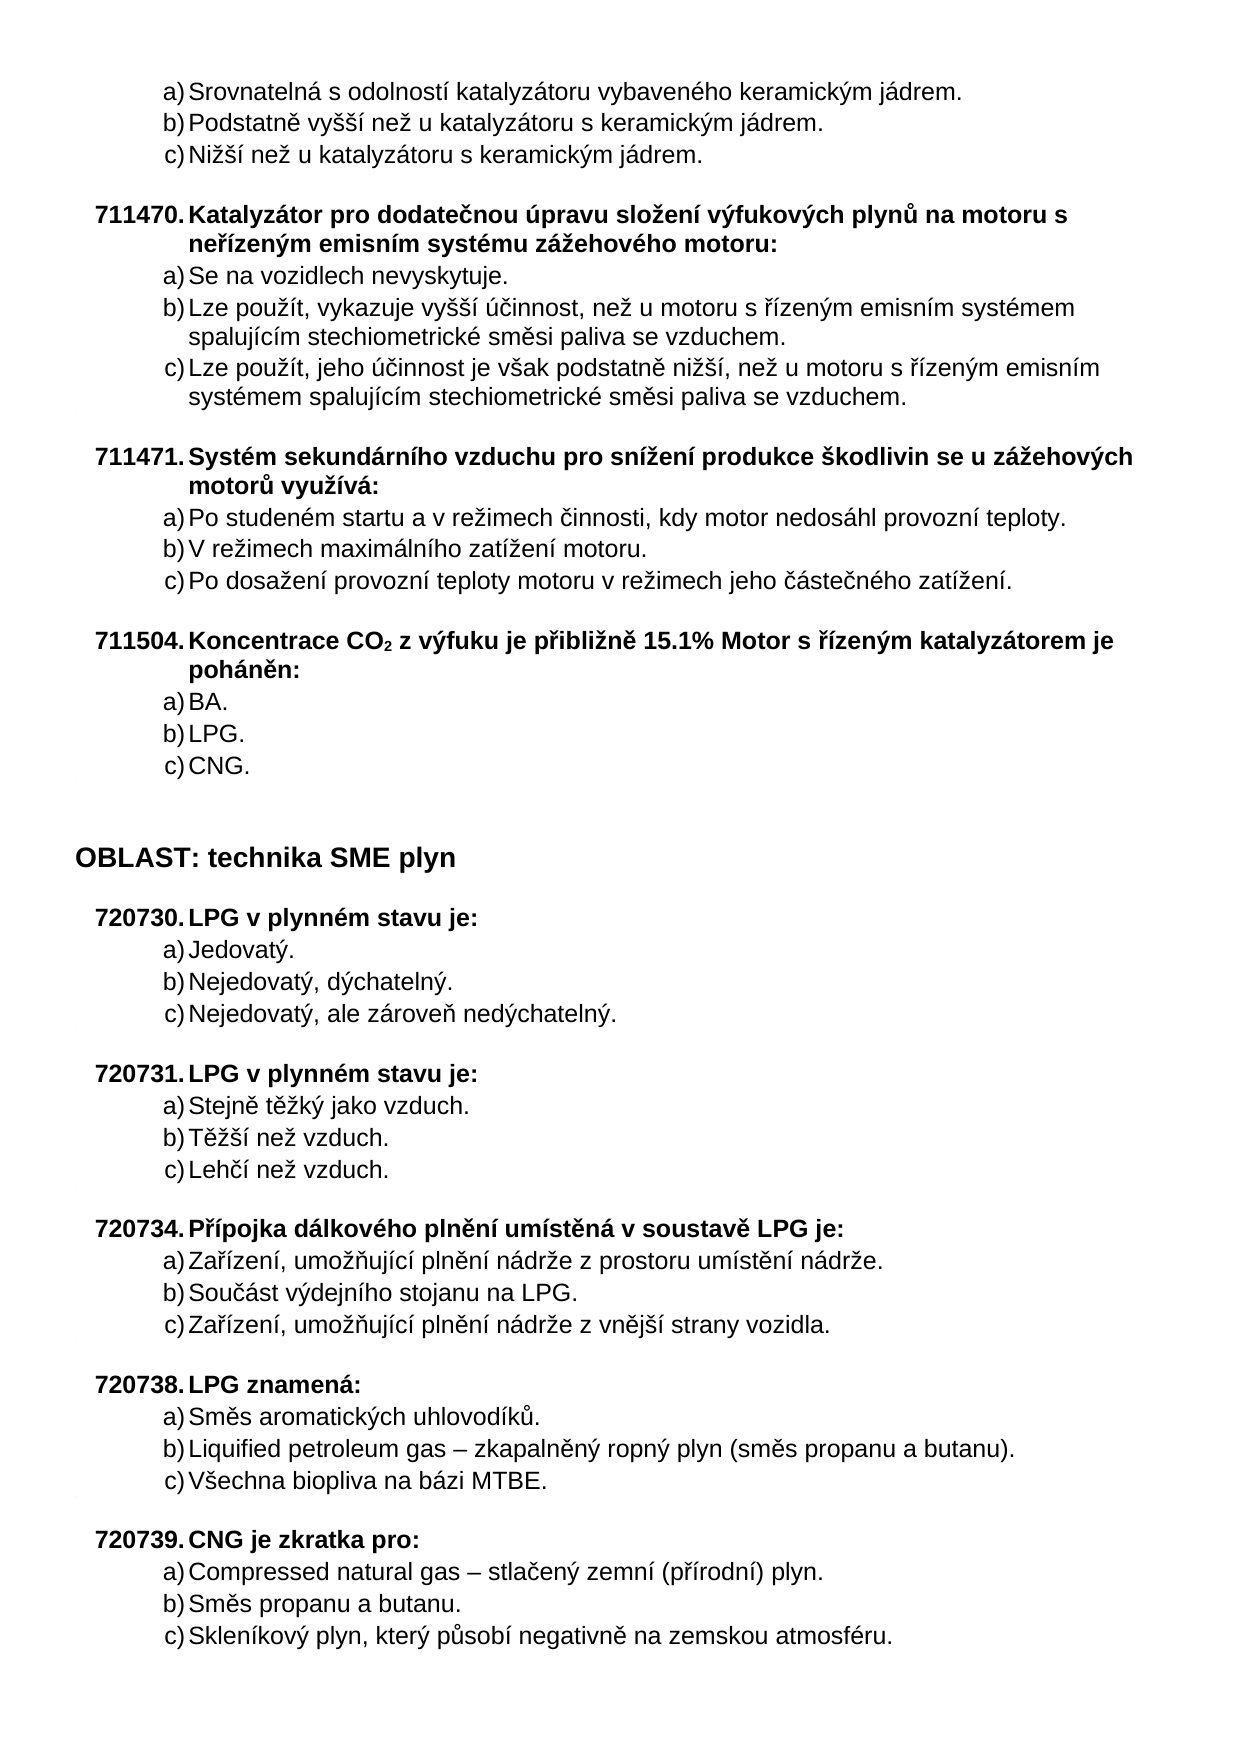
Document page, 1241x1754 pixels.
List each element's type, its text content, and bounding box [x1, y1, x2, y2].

table_cell CNG. [186, 749, 1164, 781]
table_cell V režimech maximálního zatížení motoru. [186, 533, 1164, 565]
table_cell LPG. [186, 717, 1164, 749]
table_cell Nejedovatý, dýchatelný. [186, 966, 1164, 997]
table_cell c) [74, 998, 186, 1029]
table_header Koncentrace CO2 z výfuku je přibližně 15.1% Motor s řízeným katalyzátorem je poháněn: [186, 625, 1164, 685]
table_cell c) [74, 565, 186, 597]
table_cell b) [74, 966, 186, 997]
table_cell a) [74, 685, 186, 717]
table_header 711471. [74, 440, 186, 501]
table_header 720731. [74, 1058, 186, 1089]
table_cell Nejedovatý, ale zároveň nedýchatelný. [186, 998, 1164, 1029]
table_cell c) [74, 1620, 186, 1651]
table_cell a) [74, 1400, 186, 1432]
table_cell Součást výdejního stojanu na LPG. [186, 1277, 1164, 1308]
text OBLAST: technika SME plyn [75, 809, 1165, 874]
table_header 720738. [74, 1369, 186, 1400]
table_header 711504. [74, 625, 186, 685]
table_cell a) [74, 501, 186, 533]
table_header CNG je zkratka pro: [186, 1524, 1164, 1556]
table_cell Liquified petroleum gas – zkapalněný ropný plyn (směs propanu a butanu). [186, 1432, 1164, 1464]
table_cell a) [74, 1089, 186, 1121]
table_header LPG v plynném stavu je: [186, 1058, 1164, 1089]
table_cell a) [74, 1556, 186, 1588]
table_cell c) [74, 139, 186, 171]
table_cell a) [74, 934, 186, 966]
table_cell b) [74, 533, 186, 565]
table_header 720739. [74, 1524, 186, 1556]
table_cell c) [74, 352, 186, 412]
table_cell Po studeném startu a v režimech činnosti, kdy motor nedosáhl provozní teploty. [186, 501, 1164, 533]
table_header Přípojka dálkového plnění umístěná v soustavě LPG je: [186, 1213, 1164, 1245]
table_cell Compressed natural gas – stlačený zemní (přírodní) plyn. [186, 1556, 1164, 1588]
table_cell b) [74, 291, 186, 352]
table_cell a) [74, 1245, 186, 1277]
table_cell b) [74, 1432, 186, 1464]
table_cell Jedovatý. [186, 934, 1164, 966]
table_cell c) [74, 749, 186, 781]
table_cell Směs aromatických uhlovodíků. [186, 1400, 1164, 1432]
table_header Systém sekundárního vzduchu pro snížení produkce škodlivin se u zážehových motorů využívá: [186, 440, 1164, 501]
table_cell Zařízení, umožňující plnění nádrže z prostoru umístění nádrže. [186, 1245, 1164, 1277]
table_cell Nižší než u katalyzátoru s keramickým jádrem. [186, 139, 1164, 171]
table_cell Těžší než vzduch. [186, 1121, 1164, 1153]
table_header 720734. [74, 1213, 186, 1245]
table_cell b) [74, 107, 186, 139]
table_cell Se na vozidlech nevyskytuje. [186, 259, 1164, 291]
table_cell Lze použít, vykazuje vyšší účinnost, než u motoru s řízeným emisním systémem spalujícím stechiometrické směsi paliva se vzduchem. [186, 291, 1164, 352]
table_header LPG znamená: [186, 1369, 1164, 1400]
table_cell a) [74, 75, 186, 107]
table_cell b) [74, 1121, 186, 1153]
table_cell c) [74, 1153, 186, 1185]
table_cell c) [74, 1309, 186, 1340]
table_cell b) [74, 717, 186, 749]
table_cell Lehčí než vzduch. [186, 1153, 1164, 1185]
table_header 720730. [74, 902, 186, 934]
table_header LPG v plynném stavu je: [186, 902, 1164, 934]
table_cell c) [74, 1464, 186, 1496]
table_cell Po dosažení provozní teploty motoru v režimech jeho částečného zatížení. [186, 565, 1164, 597]
table_cell Podstatně vyšší než u katalyzátoru s keramickým jádrem. [186, 107, 1164, 139]
table_cell Srovnatelná s odolností katalyzátoru vybaveného keramickým jádrem. [186, 75, 1164, 107]
table_header 711470. [74, 199, 186, 259]
table_cell Stejně těžký jako vzduch. [186, 1089, 1164, 1121]
table_header Katalyzátor pro dodatečnou úpravu složení výfukových plynů na motoru s neřízeným emisním systému zážehového motoru: [186, 199, 1164, 259]
table_cell a) [74, 259, 186, 291]
table_cell b) [74, 1277, 186, 1308]
table_cell Všechna biopliva na bázi MTBE. [186, 1464, 1164, 1496]
table_cell Zařízení, umožňující plnění nádrže z vnější strany vozidla. [186, 1309, 1164, 1340]
table_cell BA. [186, 685, 1164, 717]
table_cell Lze použít, jeho účinnost je však podstatně nižší, než u motoru s řízeným emisním systémem spalujícím stechiometrické směsi paliva se vzduchem. [186, 352, 1164, 412]
table_cell b) [74, 1588, 186, 1619]
table_cell Skleníkový plyn, který působí negativně na zemskou atmosféru. [186, 1620, 1164, 1651]
table_cell Směs propanu a butanu. [186, 1588, 1164, 1619]
